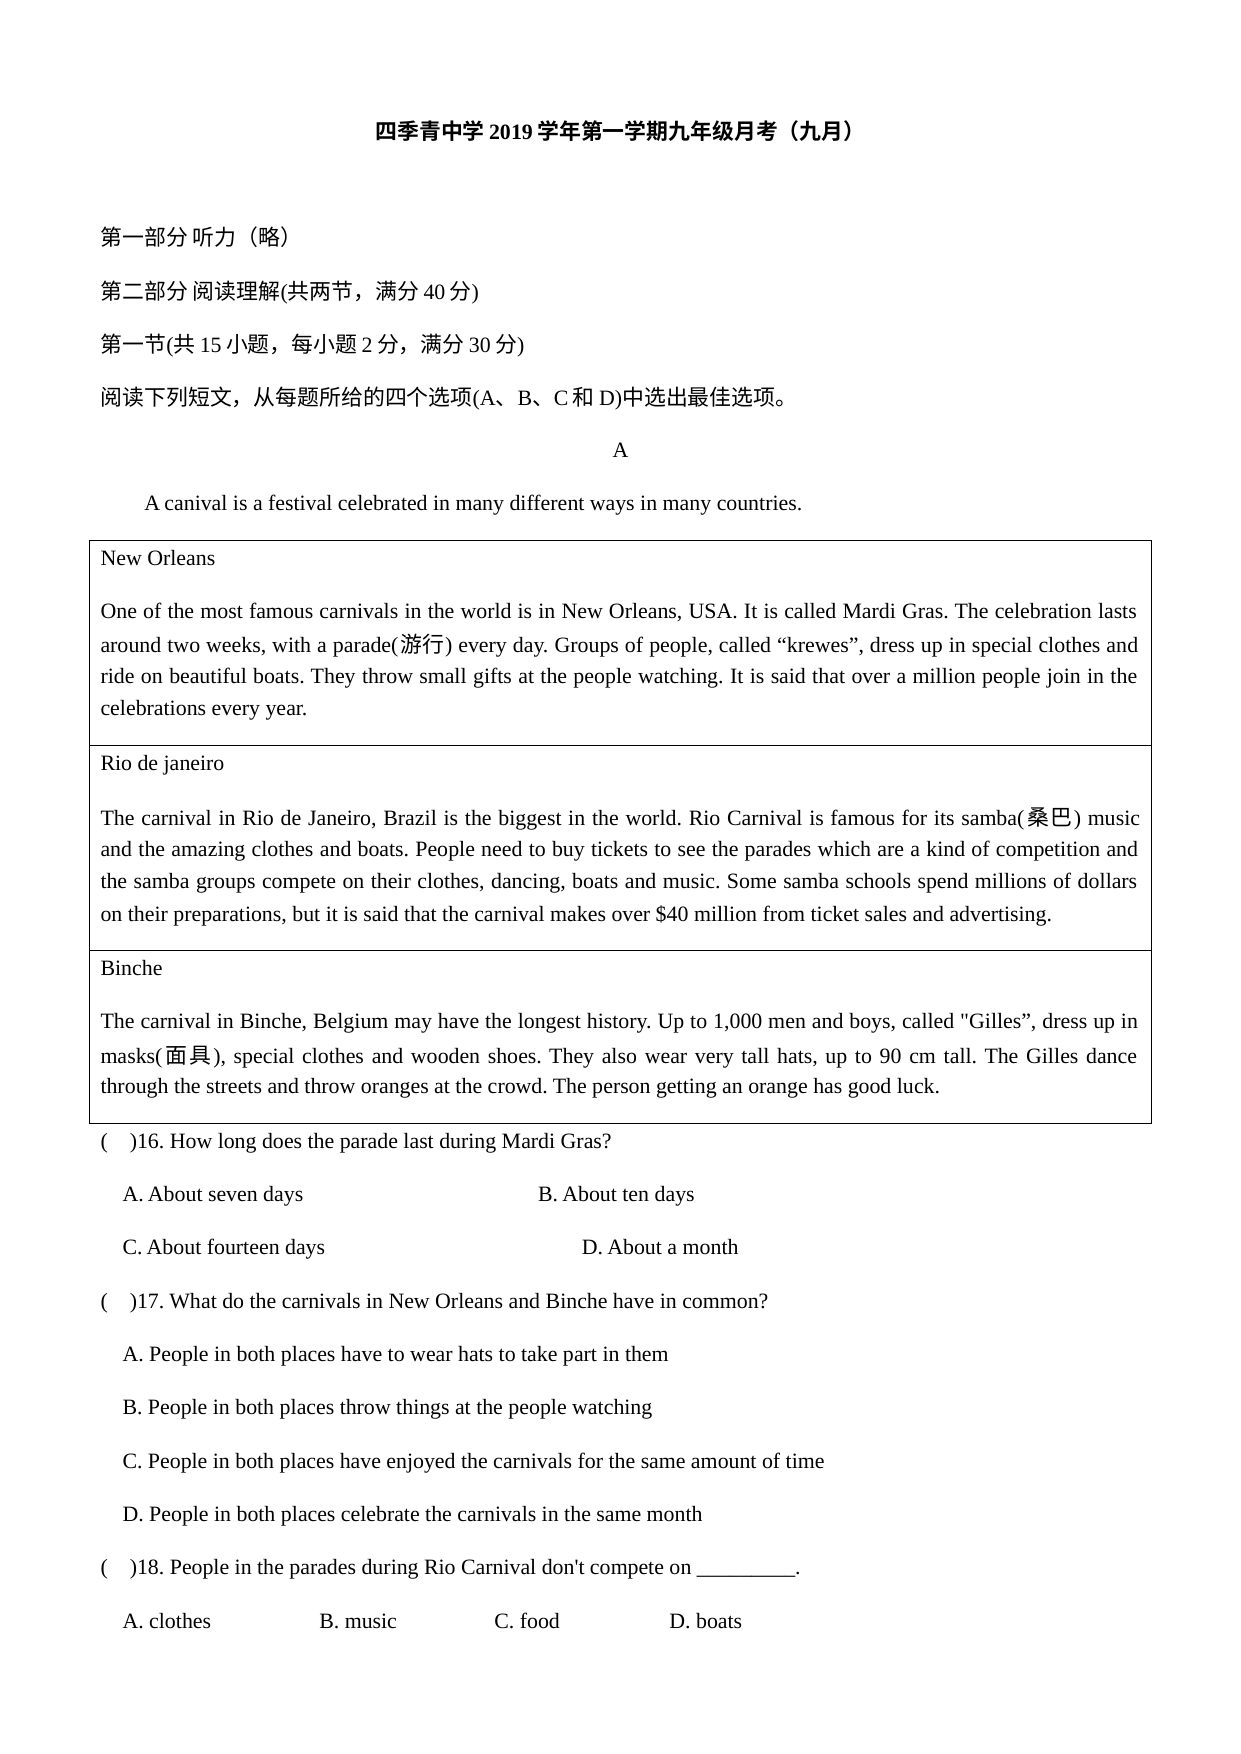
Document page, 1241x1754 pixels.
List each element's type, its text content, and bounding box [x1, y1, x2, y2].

text C. About fourteen days D. About a month [100, 1231, 1140, 1263]
table_cell Binche The carnival in Binche, Belgium may have the longest history. Up to 1,000 men and boys, called "Gilles”, dress up in masks(面具), special clothes and wooden shoes. They also wear very tall hats, up to 90 cm tall. The Gilles dance through the streets and throw oranges at the crowd. The person getting an orange has good luck. [90, 951, 1151, 1123]
text A. About seven days B. About ten days [100, 1177, 1140, 1210]
text A [100, 433, 1140, 466]
table_cell Rio de janeiro The carnival in Rio de Janeiro, Brazil is the biggest in the world. Rio Carnival is famous for its samba(桑巴) music and the amazing clothes and boats. People need to buy tickets to see the parades which are a kind of competition and the samba groups compete on their clothes, dancing, boats and music. Some samba schools spend millions of dollars on their preparations, but it is said that the carnival makes over $40 million from ticket sales and advertising. [90, 746, 1151, 950]
text ( )17. What do the carnivals in New Orleans and Binche have in common? [100, 1284, 1140, 1317]
text 第一部分 听力（略） [100, 220, 1140, 252]
text 第二部分 阅读理解(共两节，满分40分) [100, 273, 1140, 306]
text A. People in both places have to wear hats to take part in them [100, 1337, 1140, 1370]
table_header New Orleans One of the most famous carnivals in the world is in New Orleans, USA. It is called Mardi Gras. The celebration lasts around two weeks, with a parade(游行) every day. Groups of people, called “krewes”, dress up in special clothes and ride on beautiful boats. They throw small gifts at the people watching. It is said that over a million people join in the celebrations every year. [90, 541, 1151, 745]
text A. clothes B. music C. food D. boats [100, 1604, 1140, 1637]
text 阅读下列短文，从每题所给的四个选项(A、B、C和D)中选出最佳选项。 [100, 380, 1140, 412]
text 四季青中学2019学年第一学期九年级月考（九月） [100, 113, 1140, 146]
text A canival is a festival celebrated in many different ways in many countries. [100, 487, 1140, 519]
text B. People in both places throw things at the people watching [100, 1391, 1140, 1423]
text D. People in both places celebrate the carnivals in the same month [100, 1497, 1140, 1530]
text 第一节(共15小题，每小题2分，满分30分) [100, 327, 1140, 359]
text ( )18. People in the parades during Rio Carnival don't compete on _________. [100, 1551, 1140, 1583]
text C. People in both places have enjoyed the carnivals for the same amount of time [100, 1444, 1140, 1477]
text ( )16. How long does the parade last during Mardi Gras? [100, 1124, 1140, 1157]
